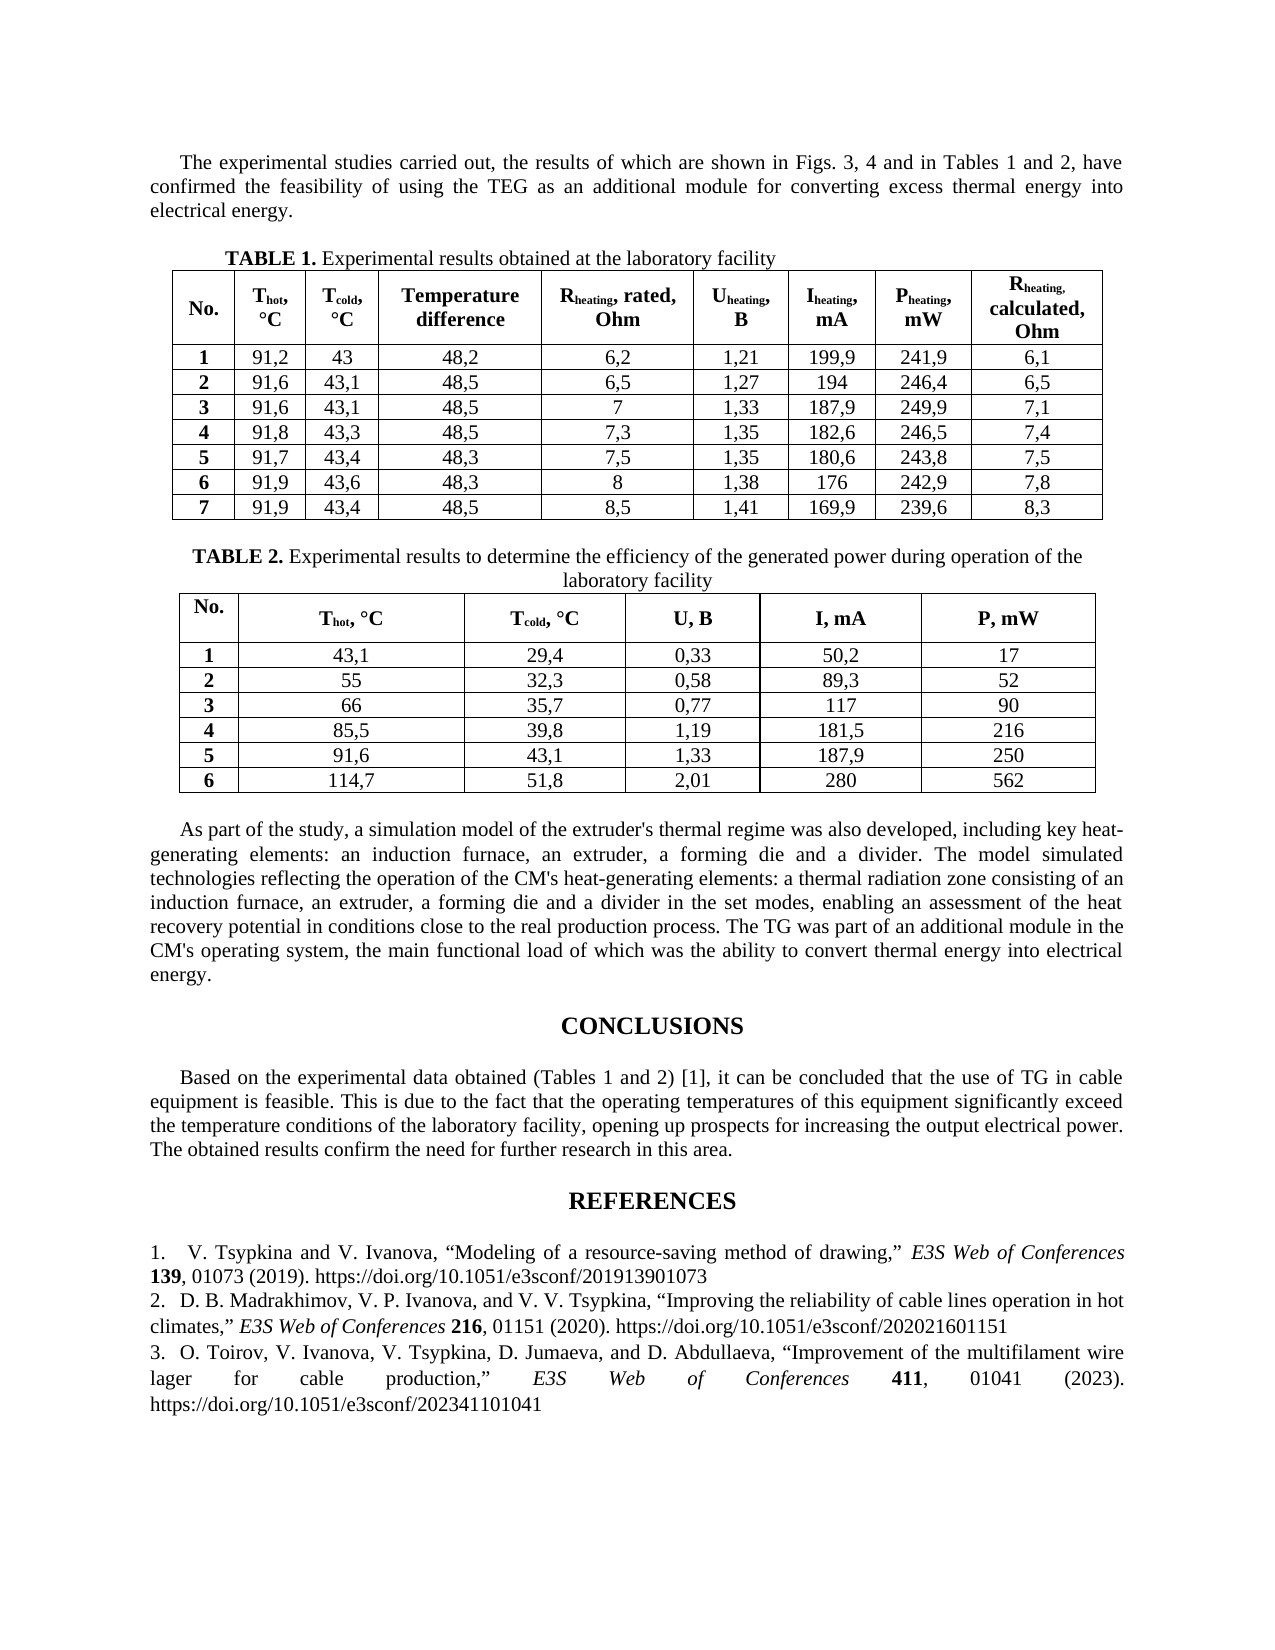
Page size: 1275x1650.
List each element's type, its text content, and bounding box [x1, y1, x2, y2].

table_cell 239,6 [876, 495, 971, 519]
table_cell 32,3 [465, 668, 625, 692]
table_cell 55 [239, 668, 464, 692]
table_header No. [180, 594, 238, 642]
table_cell 43,1 [239, 643, 464, 667]
table_cell 1,35 [694, 420, 788, 444]
table_cell 48,5 [379, 395, 541, 419]
table_cell 48,3 [379, 445, 541, 469]
table_cell 85,5 [239, 718, 464, 742]
table_cell 1,27 [694, 370, 788, 394]
table_cell 7,4 [972, 420, 1102, 444]
text The experimental studies carried out, the results of which are shown in Figs. 3, 4 and in Tables 1 and 2, have confirmed the feasibility of using the TEG as an additional module for converting excess thermal energy into electrical energy. [150, 150, 1125, 222]
table_cell 2,01 [626, 768, 759, 792]
table_header No. [173, 271, 234, 343]
table_cell 7,5 [972, 445, 1102, 469]
table_cell 7,5 [542, 445, 693, 469]
table_cell 1,33 [694, 395, 788, 419]
table_cell 48,5 [379, 420, 541, 444]
table_cell 50,2 [761, 643, 921, 667]
table_cell 43 [306, 345, 378, 369]
table_cell 91,7 [235, 445, 305, 469]
table_cell 1,33 [626, 743, 759, 767]
table_cell 48,5 [379, 370, 541, 394]
table_cell 43,1 [306, 395, 378, 419]
table_cell 242,9 [876, 470, 971, 494]
table_cell 194 [789, 370, 875, 394]
table_header Rheating, rated, Ohm [542, 271, 693, 343]
table_cell 39,8 [465, 718, 625, 742]
table_header Rheating, calculated, Ohm [972, 271, 1102, 343]
table_cell 48,5 [379, 495, 541, 519]
table_header Iheating, mА [789, 271, 875, 343]
table_cell 91,6 [239, 743, 464, 767]
text As part of the study, a simulation model of the extruder's thermal regime was also developed, including key heat-generating elements: an induction furnace, an extruder, a forming die and a divider. The model simulated technologies reflecting the operation of the CM's heat-generating elements: a thermal radiation zone consisting of an induction furnace, an extruder, a forming die and a divider in the set modes, enabling an assessment of the heat recovery potential in conditions close to the real production process. The TG was part of an additional module in the CM's operating system, the main functional load of which was the ability to convert thermal energy into electrical energy. [150, 817, 1125, 986]
table_cell 6,1 [972, 345, 1102, 369]
table_cell 48,3 [379, 470, 541, 494]
table_cell 90 [922, 693, 1095, 717]
table_cell 1,35 [694, 445, 788, 469]
table_cell 8,3 [972, 495, 1102, 519]
table_cell 7,1 [972, 395, 1102, 419]
table_cell 6,2 [542, 345, 693, 369]
table_cell 43,3 [306, 420, 378, 444]
text TABLE 2. Experimental results to determine the efficiency of the generated power during operation of the laboratory facility [150, 544, 1125, 592]
table_cell 52 [922, 668, 1095, 692]
text TABLE 1. Experimental results obtained at the laboratory facility [150, 246, 1125, 270]
table_cell 66 [239, 693, 464, 717]
table_header Temperature difference [379, 271, 541, 343]
table_cell 17 [922, 643, 1095, 667]
table_header Uheating, B [694, 271, 788, 343]
table_cell 187,9 [789, 395, 875, 419]
table_cell 43,1 [306, 370, 378, 394]
table_cell 562 [922, 768, 1095, 792]
table_cell 5 [173, 445, 234, 469]
text Based on the experimental data obtained (Tables 1 and 2) [1], it can be concluded that the use of TG in cable equipment is feasible. This is due to the fact that the operating temperatures of this equipment significantly exceed the temperature conditions of the laboratory facility, opening up prospects for increasing the output electrical power. The obtained results confirm the need for further research in this area. [150, 1064, 1125, 1161]
table_cell 2 [180, 668, 238, 692]
table_cell 1,41 [694, 495, 788, 519]
table_cell 5 [180, 743, 238, 767]
table_cell 4 [173, 420, 234, 444]
table_cell 2 [173, 370, 234, 394]
table_cell 7,3 [542, 420, 693, 444]
table_cell 43,4 [306, 445, 378, 469]
table_cell 1,21 [694, 345, 788, 369]
table_cell 241,9 [876, 345, 971, 369]
table_cell 8 [542, 470, 693, 494]
table_cell 246,4 [876, 370, 971, 394]
table_cell 43,1 [465, 743, 625, 767]
table_cell 91,9 [235, 495, 305, 519]
table_cell 216 [922, 718, 1095, 742]
table_cell 29,4 [465, 643, 625, 667]
table_cell 6,5 [542, 370, 693, 394]
table_cell 0,58 [626, 668, 759, 692]
table_cell 280 [761, 768, 921, 792]
table_header Tcold, °C [465, 594, 625, 642]
table_cell 243,8 [876, 445, 971, 469]
table_cell 8,5 [542, 495, 693, 519]
table_cell 6 [173, 470, 234, 494]
table_cell 91,6 [235, 395, 305, 419]
table_cell 89,3 [761, 668, 921, 692]
list D. B. Madrakhimov, V. P. Ivanova, and V. V. Tsypkina, “Improving the reliability of cable lines operation in hot climates,” E3S Web of Conferences 216, 01151 (2020). https://doi.org/10.1051/e3sconf/202021601151 [150, 1288, 1125, 1338]
table_cell 187,9 [761, 743, 921, 767]
table_cell 91,8 [235, 420, 305, 444]
table_cell 7 [542, 395, 693, 419]
table_cell 43,6 [306, 470, 378, 494]
table_header Thot, °C [235, 271, 305, 343]
table_cell 43,4 [306, 495, 378, 519]
table_cell 181,5 [761, 718, 921, 742]
table_cell 169,9 [789, 495, 875, 519]
table_cell 91,9 [235, 470, 305, 494]
table_cell 91,6 [235, 370, 305, 394]
table_header I, mА [761, 594, 921, 642]
table_cell 1 [180, 643, 238, 667]
table_cell 180,6 [789, 445, 875, 469]
table_header Tcold, °C [306, 271, 378, 343]
table_cell 91,2 [235, 345, 305, 369]
table_cell 3 [173, 395, 234, 419]
table_cell 6,5 [972, 370, 1102, 394]
table_cell 48,2 [379, 345, 541, 369]
table_cell 0,33 [626, 643, 759, 667]
table_cell 249,9 [876, 395, 971, 419]
table_cell 199,9 [789, 345, 875, 369]
table_cell 35,7 [465, 693, 625, 717]
table_cell 0,77 [626, 693, 759, 717]
table_header P, mW [922, 594, 1095, 642]
list V. Tsypkina and V. Ivanova, “Modeling of a resource-saving method of drawing,” E3S Web of Conferences 139, 01073 (2019). https://doi.org/10.1051/e3sconf/201913901073 [150, 1239, 1125, 1288]
table_cell 1 [173, 345, 234, 369]
table_cell 246,5 [876, 420, 971, 444]
table_cell 1,38 [694, 470, 788, 494]
table_cell 117 [761, 693, 921, 717]
text CONCLUSIONS [150, 1011, 1125, 1039]
table_cell 1,19 [626, 718, 759, 742]
table_cell 182,6 [789, 420, 875, 444]
table_cell 4 [180, 718, 238, 742]
table_cell 7,8 [972, 470, 1102, 494]
table_header U, B [626, 594, 759, 642]
text REFERENCES [150, 1186, 1125, 1214]
table_cell 250 [922, 743, 1095, 767]
table_cell 176 [789, 470, 875, 494]
table_header Pheating, mW [876, 271, 971, 343]
table_cell 7 [173, 495, 234, 519]
table_cell 3 [180, 693, 238, 717]
table_header Thot, °C [239, 594, 464, 642]
table_cell 6 [180, 768, 238, 792]
list O. Toirov, V. Ivanova, V. Tsypkina, D. Jumaeva, and D. Abdullaeva, “Improvement of the multifilament wire lager for cable production,” E3S Web of Conferences 411, 01041 (2023). https://doi.org/10.1051/e3sconf/202341101041 [150, 1339, 1125, 1416]
table_cell 51,8 [465, 768, 625, 792]
table_cell 114,7 [239, 768, 464, 792]
